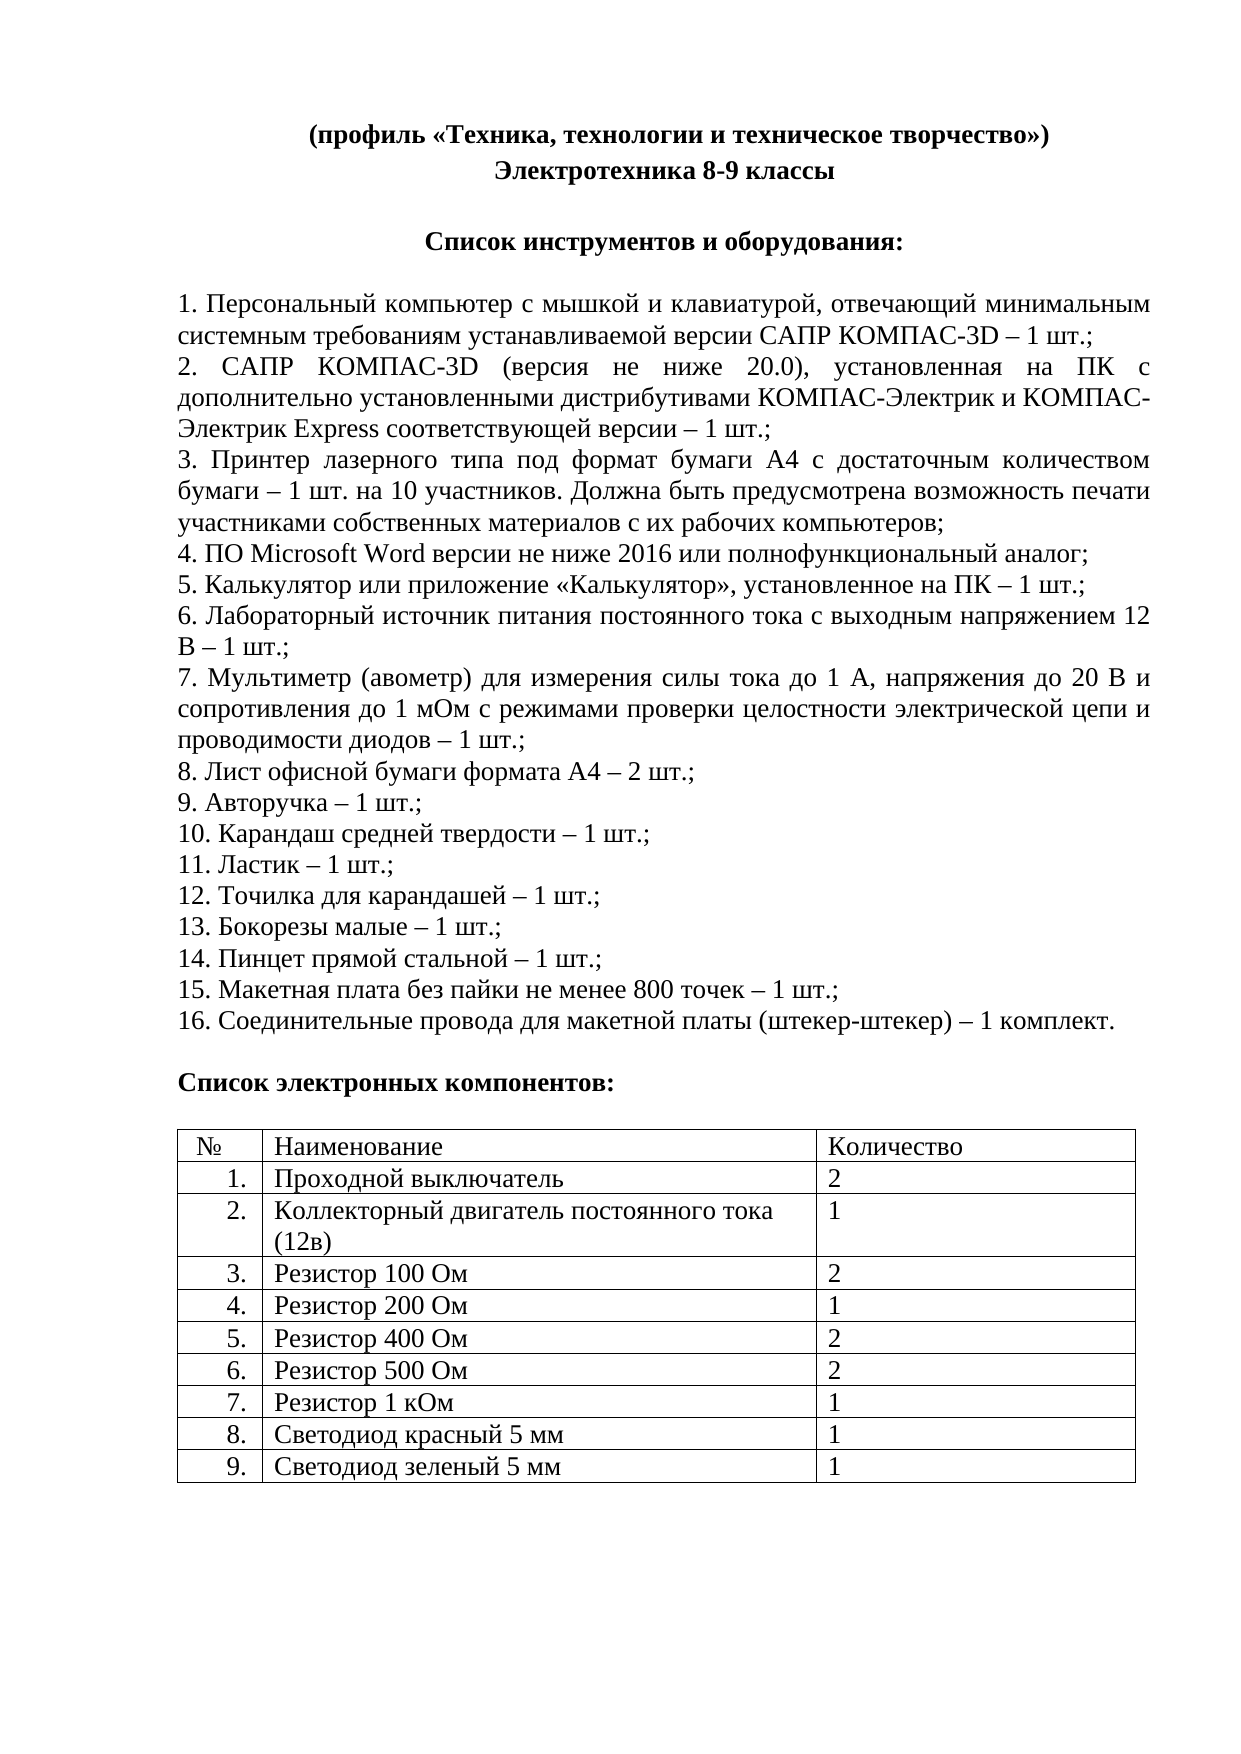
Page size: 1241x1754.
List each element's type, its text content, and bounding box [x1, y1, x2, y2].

table_cell 1 [817, 1194, 1135, 1256]
table_cell 1 [817, 1290, 1135, 1321]
text 10. Карандаш средней твердости – 1 шт.; [177, 817, 1152, 848]
text 14. Пинцет прямой стальной – 1 шт.; [177, 942, 1152, 973]
text 1. Персональный компьютер с мышкой и клавиатурой, отвечающий минимальным системным требованиям устанавливаемой версии САПР КОМПАС-3D – 1 шт.; [177, 288, 1152, 350]
table_cell 2 [817, 1322, 1135, 1353]
table_cell 2 [817, 1257, 1135, 1288]
text 13. Бокорезы малые – 1 шт.; [177, 911, 1152, 942]
text Список электронных компонентов: [177, 1066, 1152, 1097]
table_header № [178, 1130, 262, 1161]
table_cell 2 [817, 1162, 1135, 1193]
table_cell [178, 1194, 262, 1256]
text 6. Лабораторный источник питания постоянного тока с выходным напряжением 12 В – 1 шт.; [177, 599, 1152, 661]
table_cell 1 [817, 1386, 1135, 1417]
text Электротехника 8-9 классы [177, 154, 1152, 185]
text Список инструментов и оборудования: [177, 225, 1152, 256]
text 11. Ластик – 1 шт.; [177, 848, 1152, 879]
text 3. Принтер лазерного типа под формат бумаги А4 с достаточным количеством бумаги – 1 шт. на 10 участников. Должна быть предусмотрена возможность печати участниками собственных материалов с их рабочих компьютеров; [177, 443, 1152, 537]
table_cell Коллекторный двигатель постоянного тока (12в) [263, 1194, 816, 1256]
table_cell [178, 1386, 262, 1417]
table_cell [178, 1162, 262, 1193]
text 5. Калькулятор или приложение «Калькулятор», установленное на ПК – 1 шт.; [177, 568, 1152, 599]
text (профиль «Техника, технологии и техническое творчество») [177, 118, 1152, 149]
table_cell 1 [817, 1450, 1135, 1482]
text 9. Авторучка – 1 шт.; [177, 786, 1152, 817]
table_cell [178, 1418, 262, 1449]
table_cell [178, 1322, 262, 1353]
table_cell Светодиод красный 5 мм [263, 1418, 816, 1449]
table_cell [178, 1257, 262, 1288]
table_cell 2 [817, 1354, 1135, 1385]
text 4. ПО Microsoft Word версии не ниже 2016 или полнофункциональный аналог; [177, 537, 1152, 568]
table_header Наименование [263, 1130, 816, 1161]
text 15. Макетная плата без пайки не менее 800 точек – 1 шт.; [177, 973, 1152, 1004]
table_cell Проходной выключатель [263, 1162, 816, 1193]
table_cell 1 [817, 1418, 1135, 1449]
table_cell Резистор 100 Ом [263, 1257, 816, 1288]
text 16. Соединительные провода для макетной платы (штекер-штекер) – 1 комплект. [177, 1004, 1152, 1035]
table_cell [178, 1290, 262, 1321]
table_cell Резистор 400 Ом [263, 1322, 816, 1353]
table_cell [178, 1354, 262, 1385]
table_cell Резистор 1 кОм [263, 1386, 816, 1417]
table_cell [178, 1450, 262, 1482]
text 12. Точилка для карандашей – 1 шт.; [177, 879, 1152, 911]
text 7. Мультиметр (авометр) для измерения силы тока до 1 А, напряжения до 20 В и сопротивления до 1 мОм с режимами проверки целостности электрической цепи и проводимости диодов – 1 шт.; [177, 661, 1152, 755]
table_cell Резистор 500 Ом [263, 1354, 816, 1385]
text 8. Лист офисной бумаги формата А4 – 2 шт.; [177, 755, 1152, 786]
table_cell Светодиод зеленый 5 мм [263, 1450, 816, 1482]
table_cell Резистор 200 Ом [263, 1290, 816, 1321]
table_header Количество [817, 1130, 1135, 1161]
text 2. САПР КОМПАС-3D (версия не ниже 20.0), установленная на ПК с дополнительно установленными дистрибутивами КОМПАС-Электрик и КОМПАС-Электрик Express соответствующей версии – 1 шт.; [177, 350, 1152, 443]
